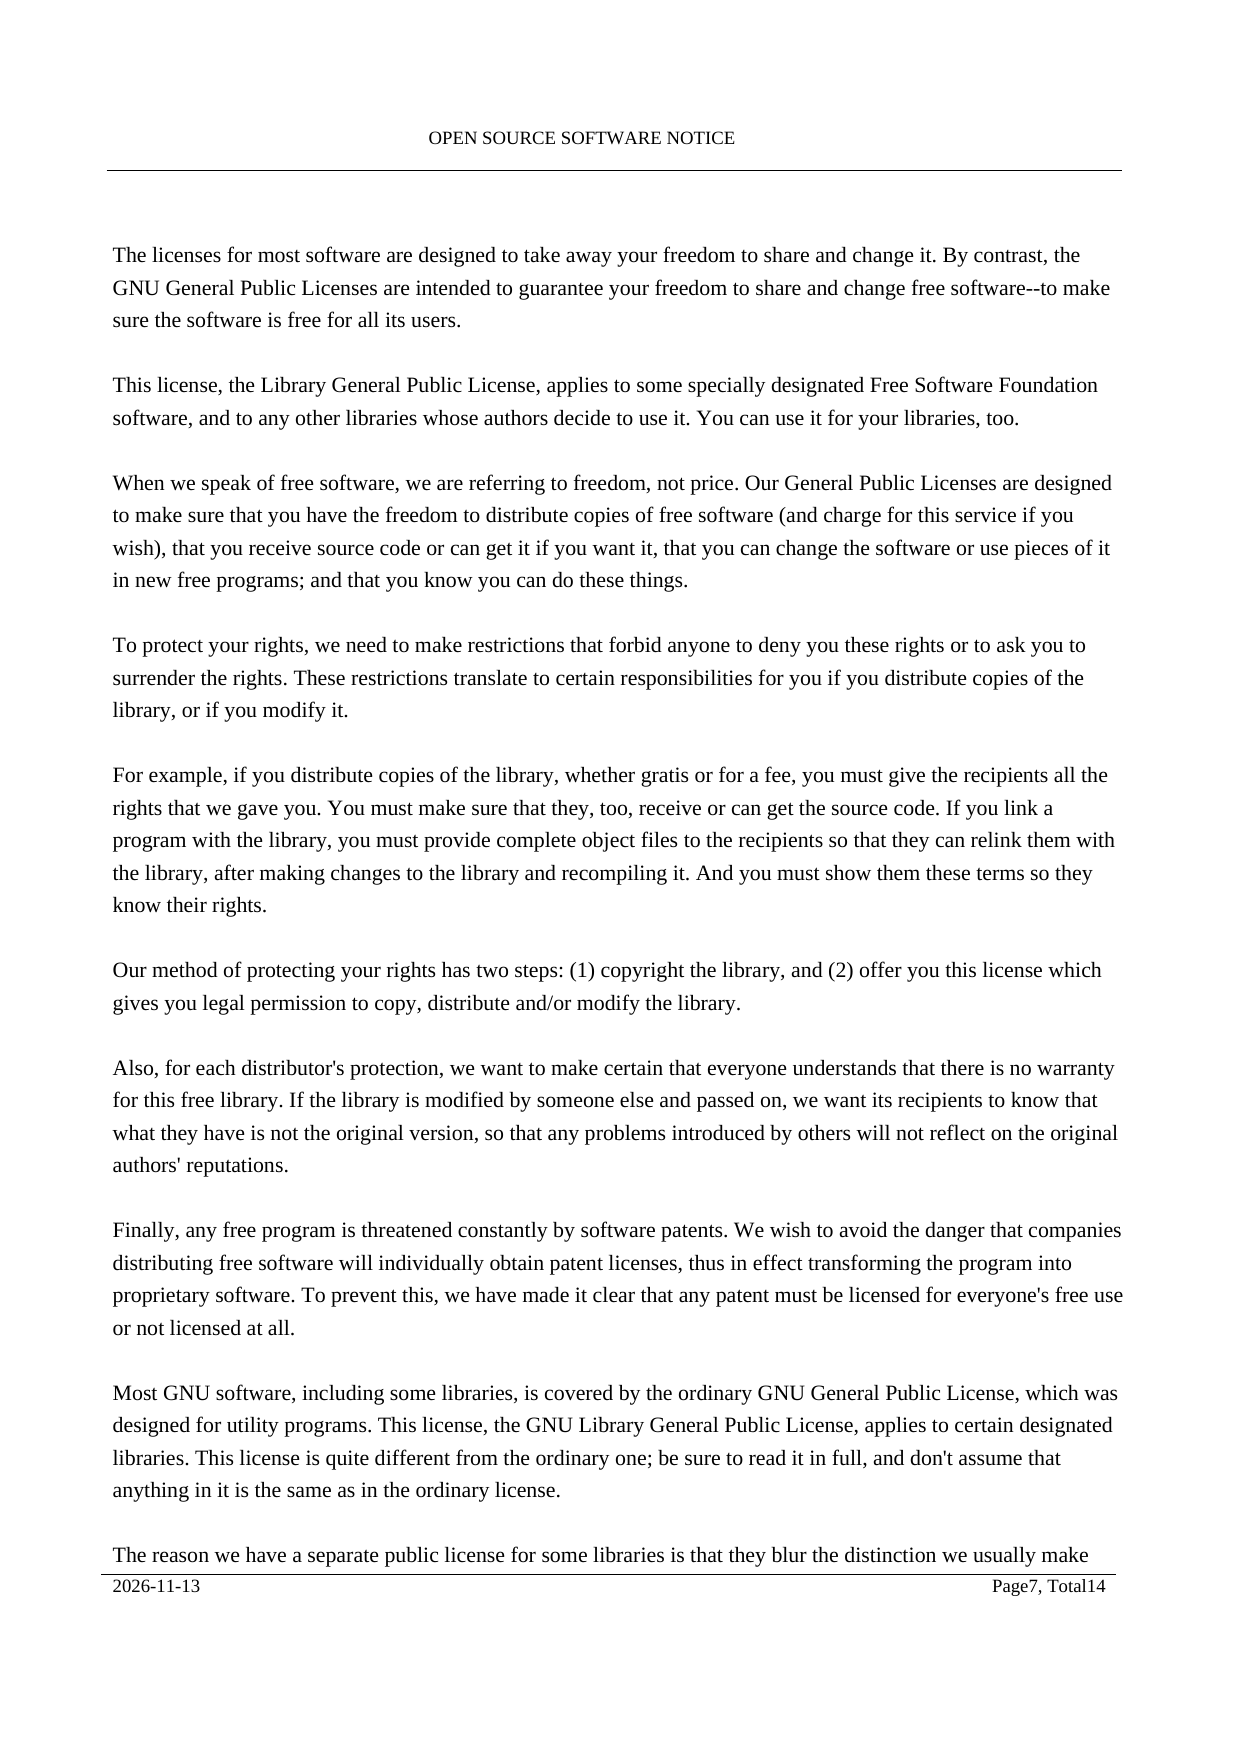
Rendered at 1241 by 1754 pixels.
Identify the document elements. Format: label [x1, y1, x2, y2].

text [112, 206, 1128, 1571]
